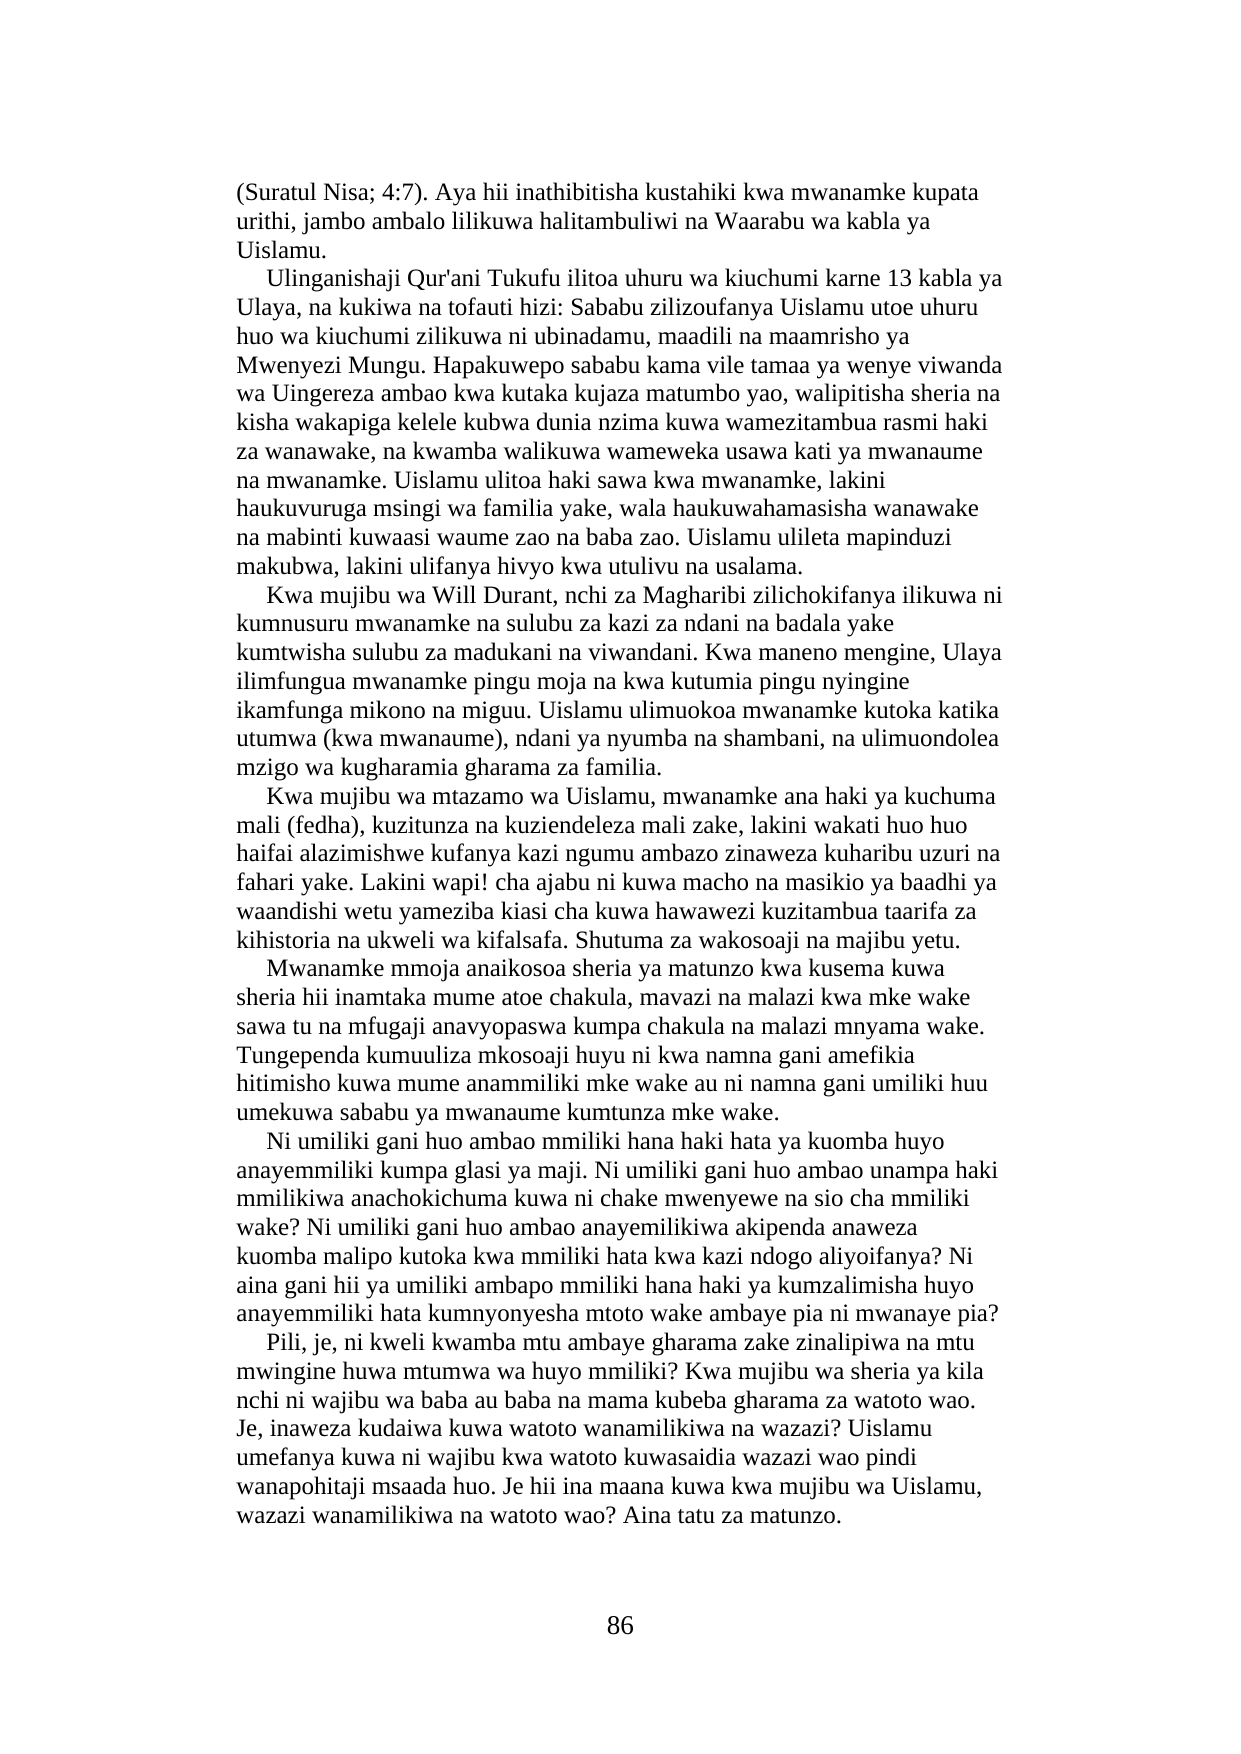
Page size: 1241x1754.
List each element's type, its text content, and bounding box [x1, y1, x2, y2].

text Kwa mujibu wa Will Durant, nchi za Magharibi zilichokifanya ilikuwa ni kumnusuru mwanamke na sulubu za kazi za ndani na badala yake kumtwisha sulubu za madukani na viwandani. Kwa maneno mengine, Ulaya ilimfungua mwanamke pingu moja na kwa kutumia pingu nyingine ikamfunga mikono na miguu. Uislamu ulimuokoa mwanamke kutoka katika utumwa (kwa mwanaume), ndani ya nyumba na shambani, na ulimuondolea mzigo wa kugharamia gharama za familia. [236, 580, 1004, 781]
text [236, 177, 1004, 263]
text Ni umiliki gani huo ambao mmiliki hana haki hata ya kuomba huyo anayemmiliki kumpa glasi ya maji. Ni umiliki gani huo ambao unampa haki mmilikiwa anachokichuma kuwa ni chake mwenyewe na sio cha mmiliki wake? Ni umiliki gani huo ambao anayemilikiwa akipenda anaweza kuomba malipo kutoka kwa mmiliki hata kwa kazi ndogo aliyoifanya? Ni aina gani hii ya umiliki ambapo mmiliki hana haki ya kumzalimisha huyo anayemmiliki hata kumnyonyesha mtoto wake ambaye pia ni mwanaye pia? [236, 1126, 1004, 1327]
text Kwa mujibu wa mtazamo wa Uislamu, mwanamke ana haki ya kuchuma mali (fedha), kuzitunza na kuziendeleza mali zake, lakini wakati huo huo haifai alazimishwe kufanya kazi ngumu ambazo zinaweza kuharibu uzuri na fahari yake. Lakini wapi! cha ajabu ni kuwa macho na masikio ya baadhi ya waandishi wetu yameziba kiasi cha kuwa hawawezi kuzitambua taarifa za kihistoria na ukweli wa kifalsafa. Shutuma za wakosoaji na majibu yetu. [236, 781, 1004, 953]
text Mwanamke mmoja anaikosoa sheria ya matunzo kwa kusema kuwa sheria hii inamtaka mume atoe chakula, mavazi na malazi kwa mke wake sawa tu na mfugaji anavyopaswa kumpa chakula na malazi mnyama wake. Tungependa kumuuliza mkosoaji huyu ni kwa namna gani amefikia hitimisho kuwa mume anammiliki mke wake au ni namna gani umiliki huu umekuwa sababu ya mwanaume kumtunza mke wake. [236, 953, 1004, 1126]
text Pili, je, ni kweli kwamba mtu ambaye gharama zake zinalipiwa na mtu mwingine huwa mtumwa wa huyo mmiliki? Kwa mujibu wa sheria ya kila nchi ni wajibu wa baba au baba na mama kubeba gharama za watoto wao. Je, inaweza kudaiwa kuwa watoto wanamilikiwa na wazazi? Uislamu umefanya kuwa ni wajibu kwa watoto kuwasaidia wazazi wao pindi wanapohitaji msaada huo. Je hii ina maana kuwa kwa mujibu wa Uislamu, wazazi wanamilikiwa na watoto wao? Aina tatu za matunzo. [236, 1327, 1004, 1528]
text Ulinganishaji Qur'ani Tukufu ilitoa uhuru wa kiuchumi karne 13 kabla ya Ulaya, na kukiwa na tofauti hizi: Sababu zilizoufanya Uislamu utoe uhuru huo wa kiuchumi zilikuwa ni ubinadamu, maadili na maamrisho ya Mwenyezi Mungu. Hapakuwepo sababu kama vile tamaa ya wenye viwanda wa Uingereza ambao kwa kutaka kujaza matumbo yao, walipitisha sheria na kisha wakapiga kelele kubwa dunia nzima kuwa wamezitambua rasmi haki za wanawake, na kwamba walikuwa wameweka usawa kati ya mwanaume na mwanamke. Uislamu ulitoa haki sawa kwa mwanamke, lakini haukuvuruga msingi wa familia yake, wala haukuwahamasisha wanawake na mabinti kuwaasi waume zao na baba zao. Uislamu ulileta mapinduzi makubwa, lakini ulifanya hivyo kwa utulivu na usalama. [236, 263, 1004, 580]
